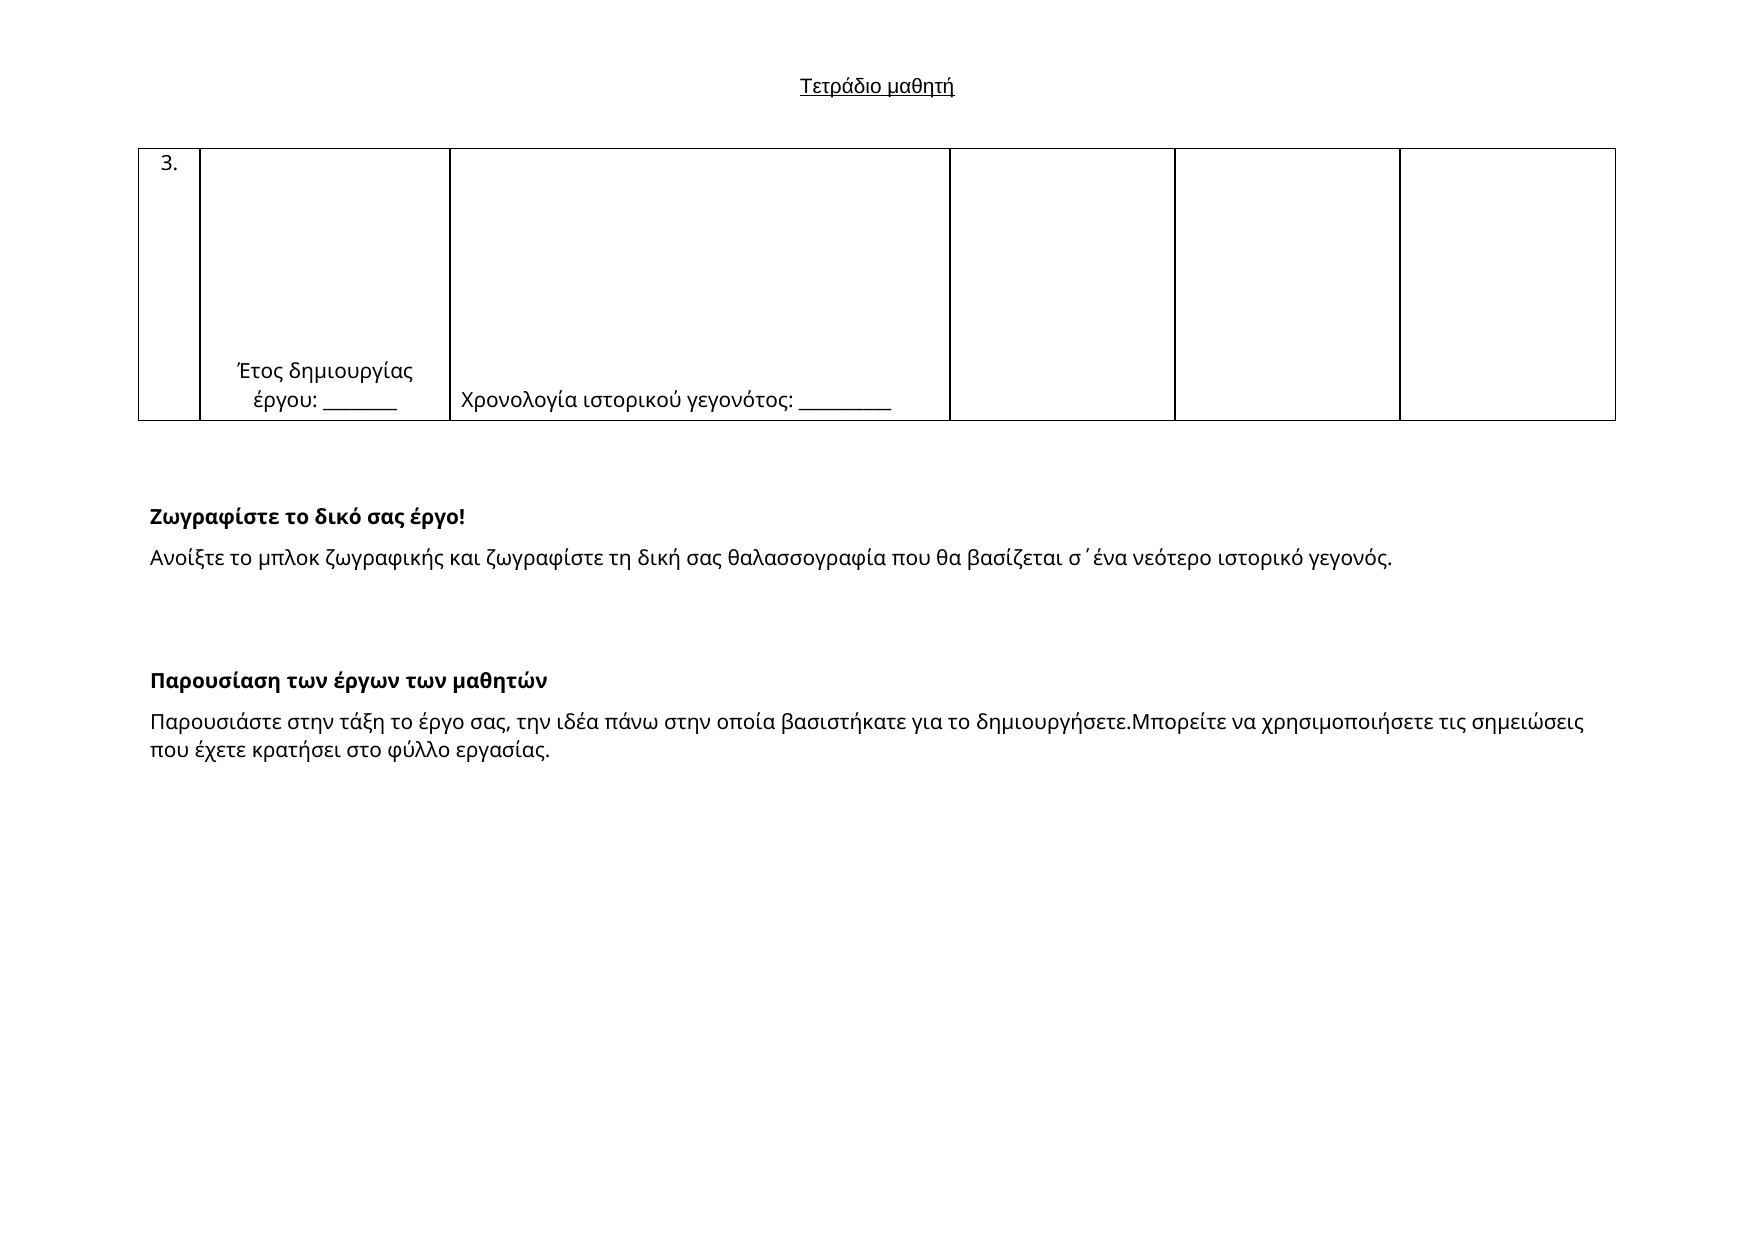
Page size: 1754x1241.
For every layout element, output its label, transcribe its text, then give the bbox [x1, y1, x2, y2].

text Ανοίξτε το μπλοκ ζωγραφικής και ζωγραφίστε τη δική σας θαλασσογραφία που θα βασίζεται σ΄ένα νεότερο ιστορικό γεγονός. [150, 543, 1604, 572]
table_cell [451, 149, 949, 419]
table_cell 3. [139, 149, 199, 419]
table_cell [201, 149, 449, 419]
table_cell [951, 149, 1174, 419]
text Παρουσιάστε στην τάξη το έργο σας, την ιδέα πάνω στην οποία βασιστήκατε για το δημιουργήσετε.Μπορείτε να χρησιμοποιήσετε τις σημειώσεις που έχετε κρατήσει στο φύλλο εργασίας. [150, 707, 1604, 764]
table_cell [1176, 149, 1399, 419]
table_cell [1401, 149, 1615, 419]
text Παρουσίαση των έργων των μαθητών [150, 666, 1604, 695]
text Ζωγραφίστε το δικό σας έργο! [150, 502, 1604, 531]
